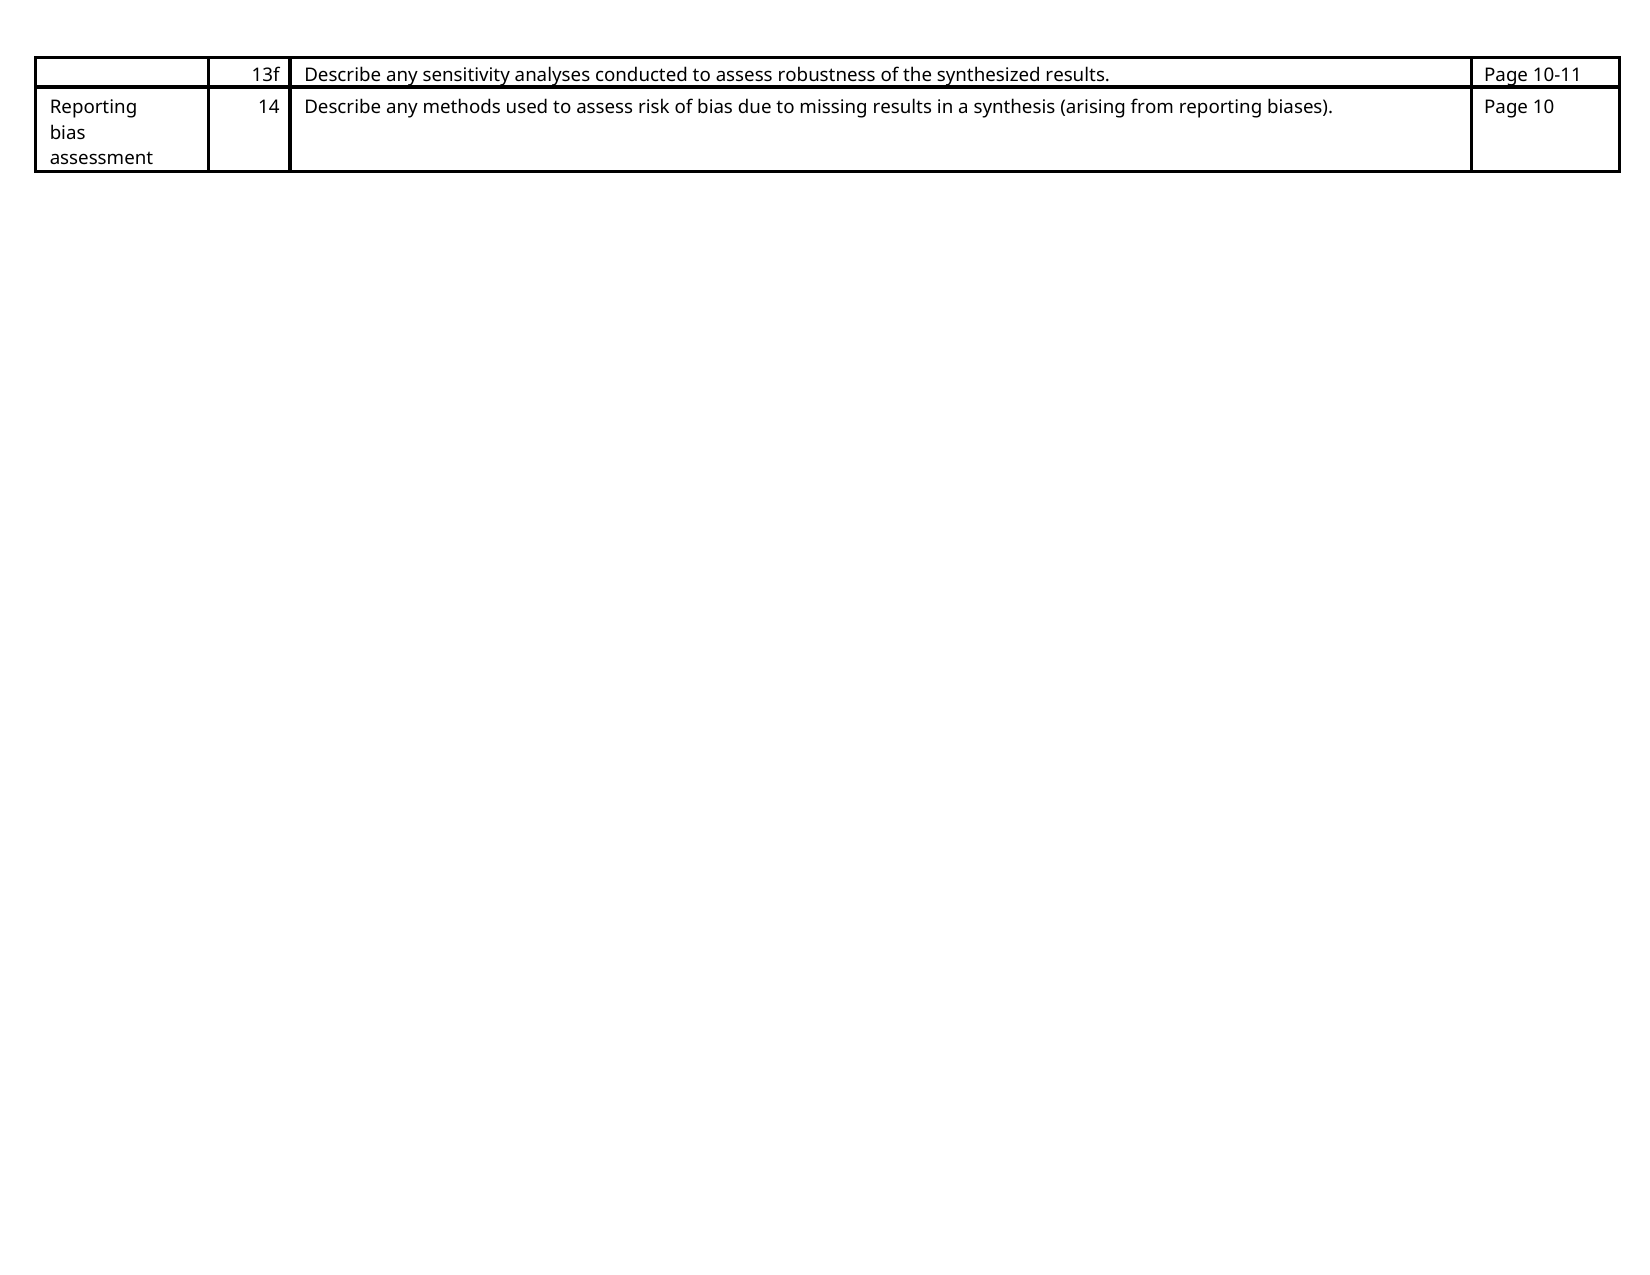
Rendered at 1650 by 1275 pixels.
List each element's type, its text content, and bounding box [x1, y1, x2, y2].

table_cell Describe any sensitivity analyses conducted to assess robustness of the synthesized results. [292, 59, 1470, 85]
table_cell Describe any methods used to assess risk of bias due to missing results in a synthesis (arising from reporting biases). [292, 89, 1470, 170]
table_cell Page 10-11 [1473, 59, 1618, 85]
table_cell 14 [210, 89, 288, 170]
table_cell Page 10 [1473, 89, 1618, 170]
table_cell 13f [210, 59, 288, 85]
table_cell Reporting bias assessment [37, 89, 207, 170]
